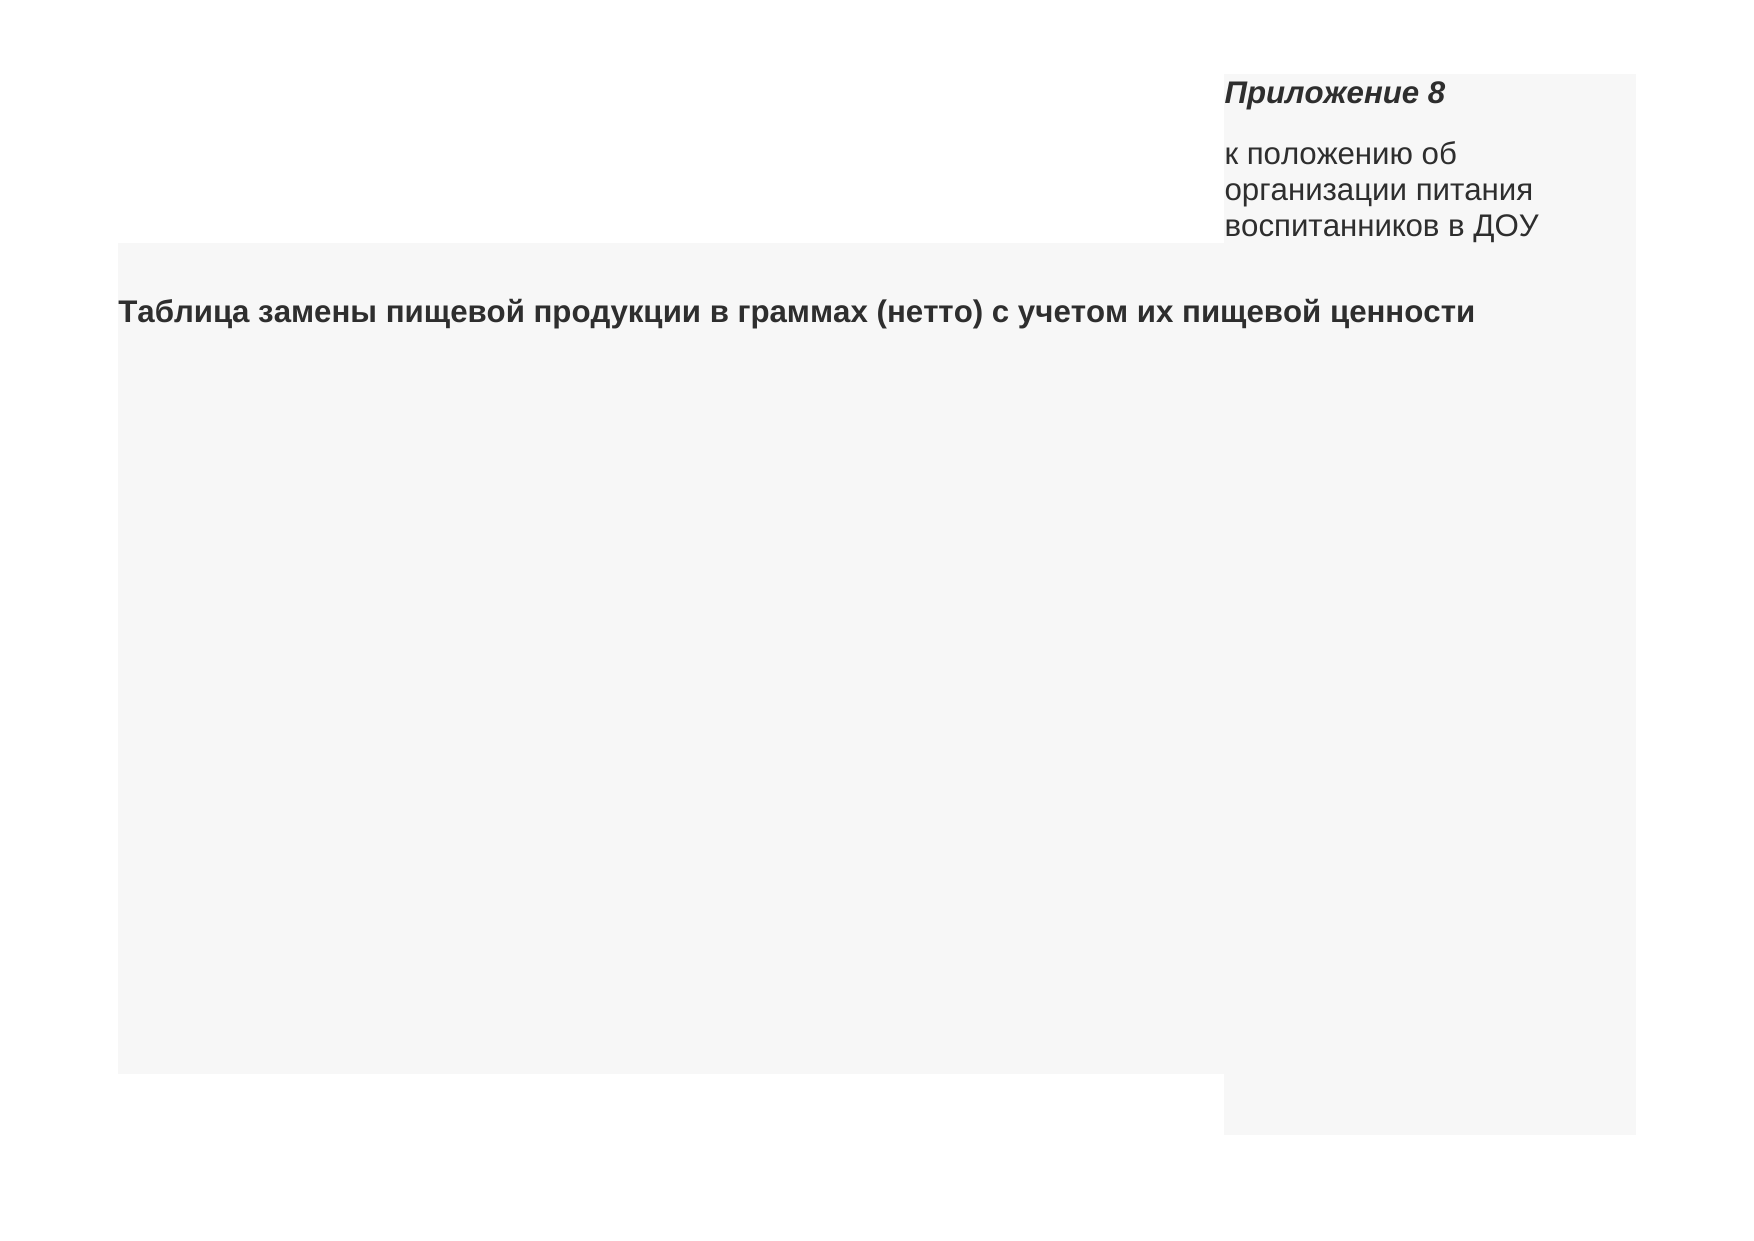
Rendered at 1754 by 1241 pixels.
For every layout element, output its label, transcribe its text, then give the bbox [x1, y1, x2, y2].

text к положению об организации питания воспитанников в ДОУ [1224, 135, 1636, 243]
subtitle Таблица замены пищевой продукции в граммах (нетто) с учетом их пищевой ценности [118, 293, 1636, 328]
text Приложение 8 [1224, 74, 1636, 110]
